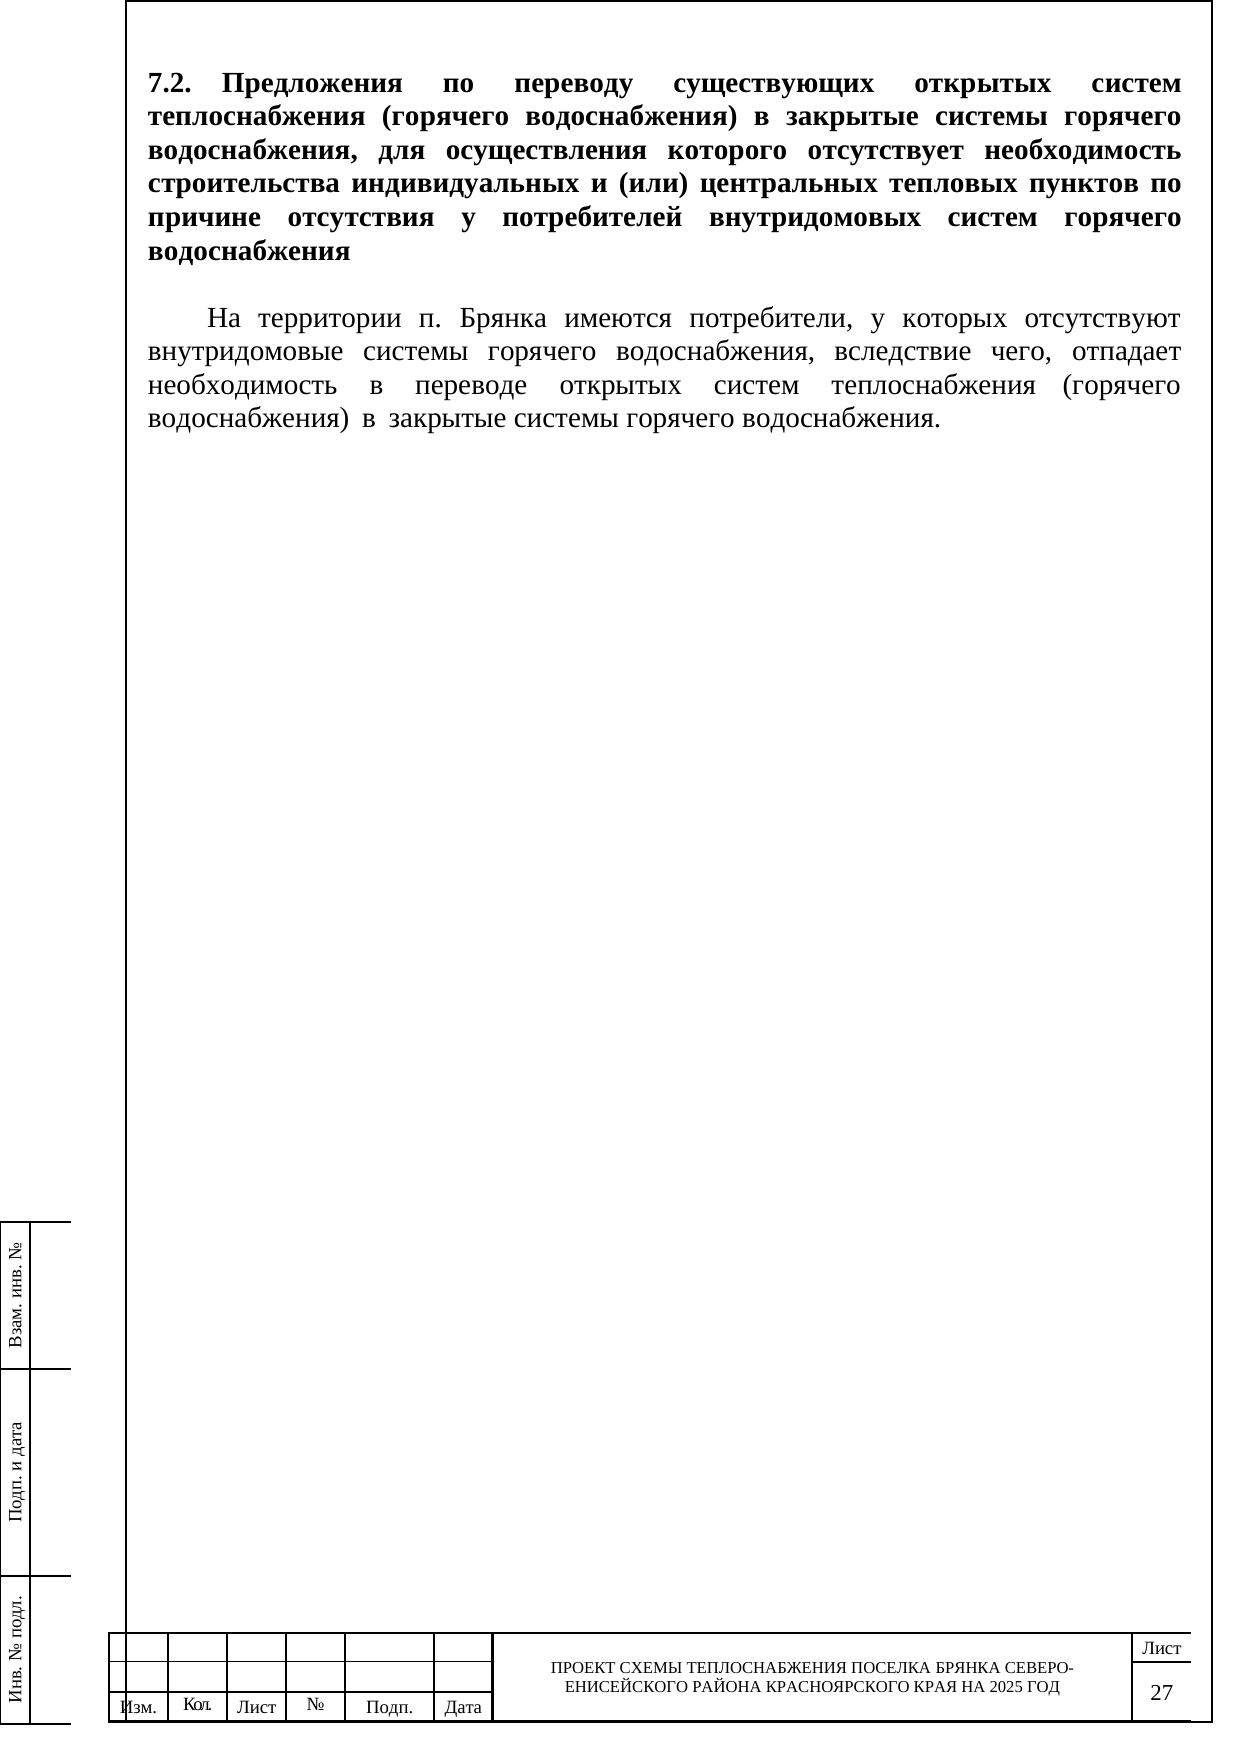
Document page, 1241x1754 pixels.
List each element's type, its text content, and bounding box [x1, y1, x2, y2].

text На территории п. Брянка имеются потребители, у которых отсутствуют внутридомовые системы горячего водоснабжения, вследствие чего, отпадает необходимость в переводе открытых систем теплоснабжения (горячего водоснабжения) в закрытые системы горячего водоснабжения. [148, 300, 1181, 434]
list Предложения по переводу существующих открытых систем теплоснабжения (горячего водоснабжения) в закрытые системы горячего водоснабжения, для осуществления которого отсутствует необходимость строительства индивидуальных и (или) центральных тепловых пунктов по причине отсутствия у потребителей внутридомовых систем горячего водоснабжения [148, 65, 1181, 266]
